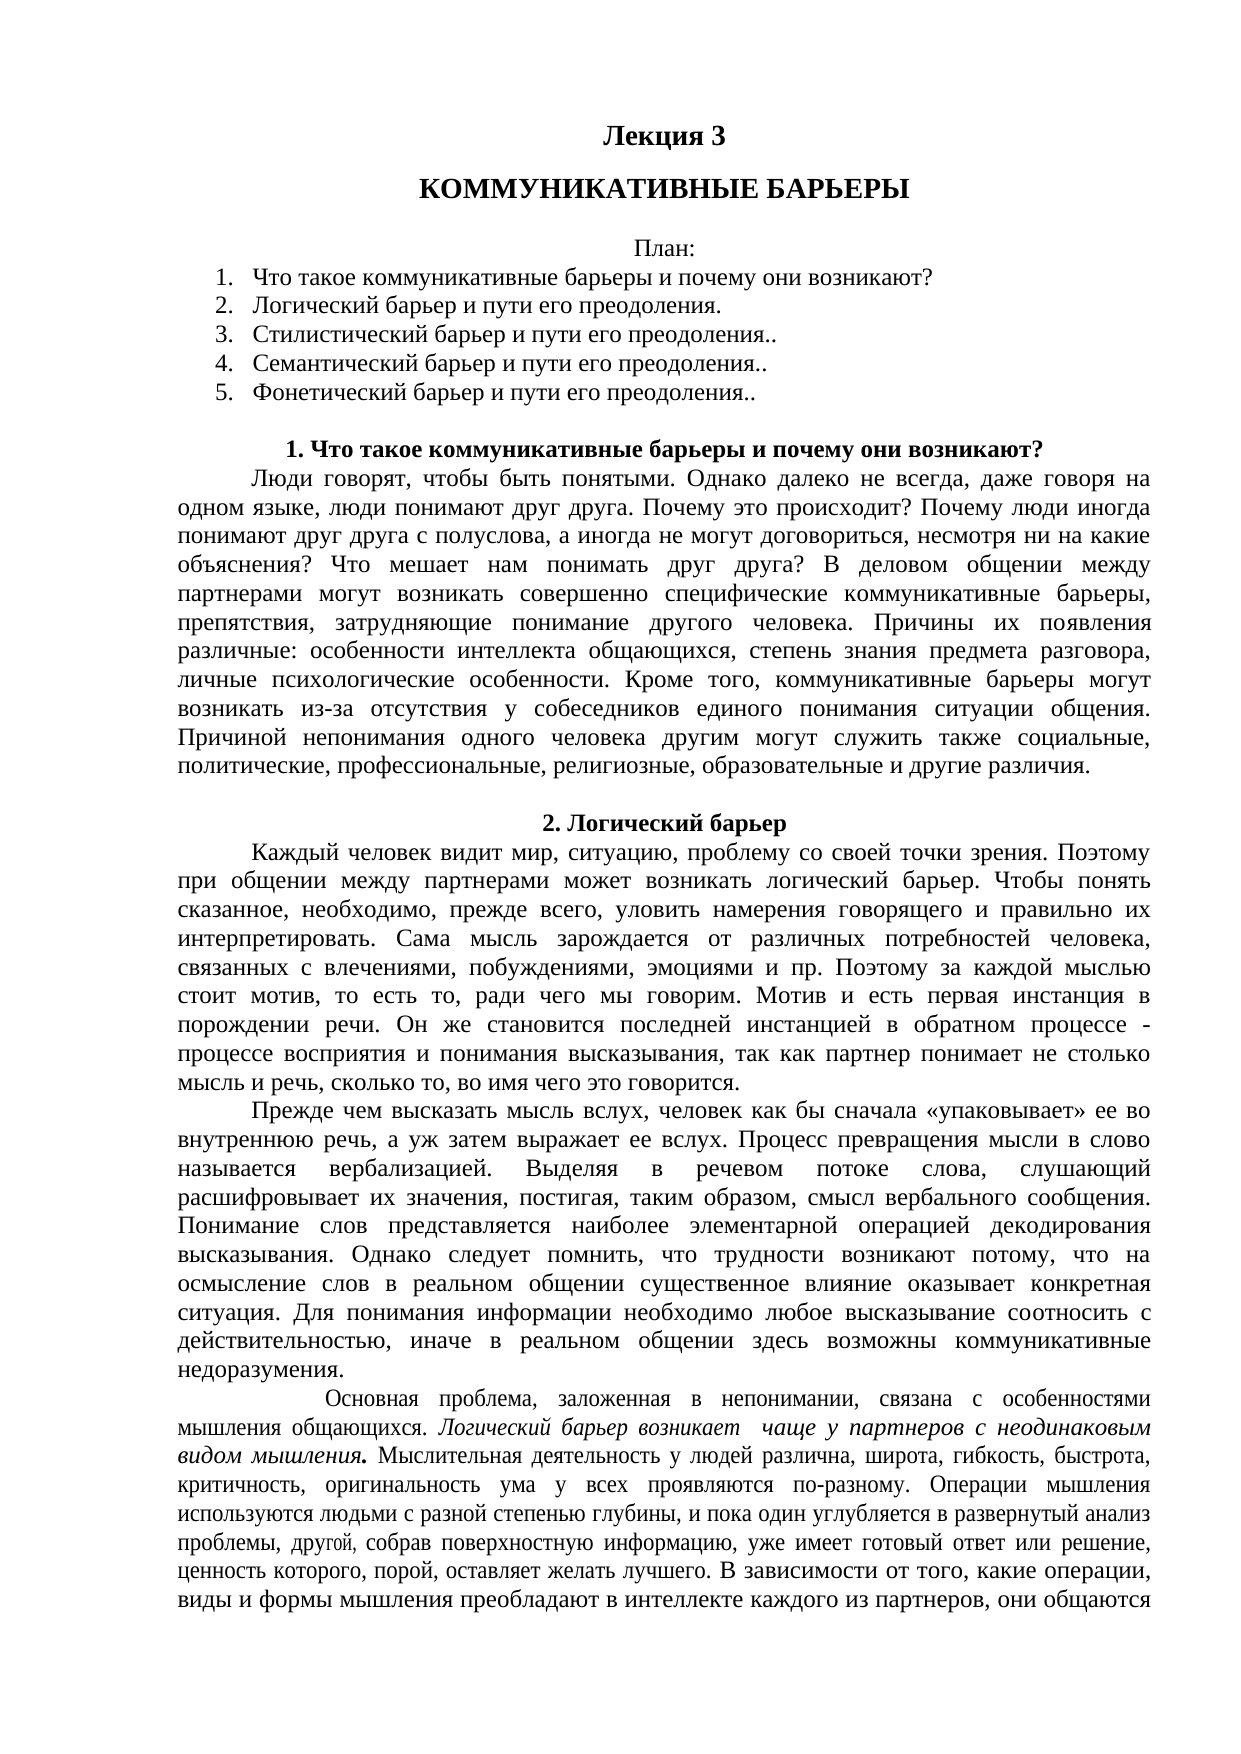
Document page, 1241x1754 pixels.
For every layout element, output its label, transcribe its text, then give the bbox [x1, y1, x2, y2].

text Прежде чем высказать мысль вслух, человек как бы сначала «упаковывает» ее во внутреннюю речь, а уж затем выражает ее вслух. Процесс превращения мысли в слово называется вербализацией. Выделяя в речевом потоке слова, слушающий расшифровывает их значения, постигая, таким образом, смысл вербального сообщения. Понимание слов представляется наиболее элементарной операцией декодирования высказывания. Однако следует помнить, что трудности возникают потому, что на осмысление слов в реальном общении существенное влияние оказывает конкретная ситуация. Для понимания информации необходимо любое высказывание соотносить с действительностью, иначе в реальном общении здесь возможны коммуникативные недоразумения. [177, 1096, 1152, 1383]
text План: [177, 233, 1152, 262]
text 2. Логический барьер [177, 808, 1152, 837]
list Семантический барьер и пути его преодоления.. [215, 348, 1152, 377]
list Логический барьер и пути его преодоления. [215, 291, 1152, 319]
subtitle КОММУНИКАТИВНЫЕ БАРЬЕРЫ [177, 171, 1152, 204]
list Фонетический барьер и пути его преодоления.. [215, 377, 1152, 406]
text Каждый человек видит мир, ситуацию, проблему со своей точки зрения. Поэтому при общении между партнерами может возникать логический барьер. Чтобы понять сказанное, необходимо, прежде всего, уловить намерения говорящего и правильно их интерпретировать. Сама мысль зарождается от различных потребностей человека, связанных с влечениями, побуждениями, эмоциями и пр. Поэтому за каждой мыслью стоит мотив, то есть то, ради чего мы говорим. Мотив и есть первая инстанция в порождении речи. Он же становится последней инстанцией в обратном процессе - процессе восприятия и понимания высказывания, так как партнер понимает не столько мысль и речь, сколько то, во имя чего это говорится. [177, 837, 1152, 1096]
subtitle Лекция 3 [177, 118, 1152, 152]
text Люди говорят, чтобы быть понятыми. Однако далеко не всегда, даже говоря на одном языке, люди понимают друг друга. Почему это происходит? Почему люди иногда понимают друг друга с полуслова, а иногда не могут договориться, несмотря ни на какие объяснения? Что мешает нам понимать друг друга? В деловом общении между партнерами могут возникать совершенно специфические коммуникативные барьеры, препятствия, затрудняющие понимание другого человека. Причины их появления различные: особенности интеллекта общающихся, степень знания предмета разговора, личные психологические особенности. Кроме того, коммуникативные барьеры могут возникать из-за отсутствия у собеседников единого понимания ситуации общения. Причиной непонимания одного человека другим могут служить также социальные, политические, профессиональные, религиозные, образовательные и другие различия. [177, 463, 1152, 779]
text 1. Что такое коммуникативные барьеры и почему они возникают? [177, 434, 1152, 463]
list Стилистический барьер и пути его преодоления.. [215, 319, 1152, 348]
list Что такое коммуникативные барьеры и почему они возникают? [215, 262, 1152, 291]
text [177, 1383, 1152, 1613]
